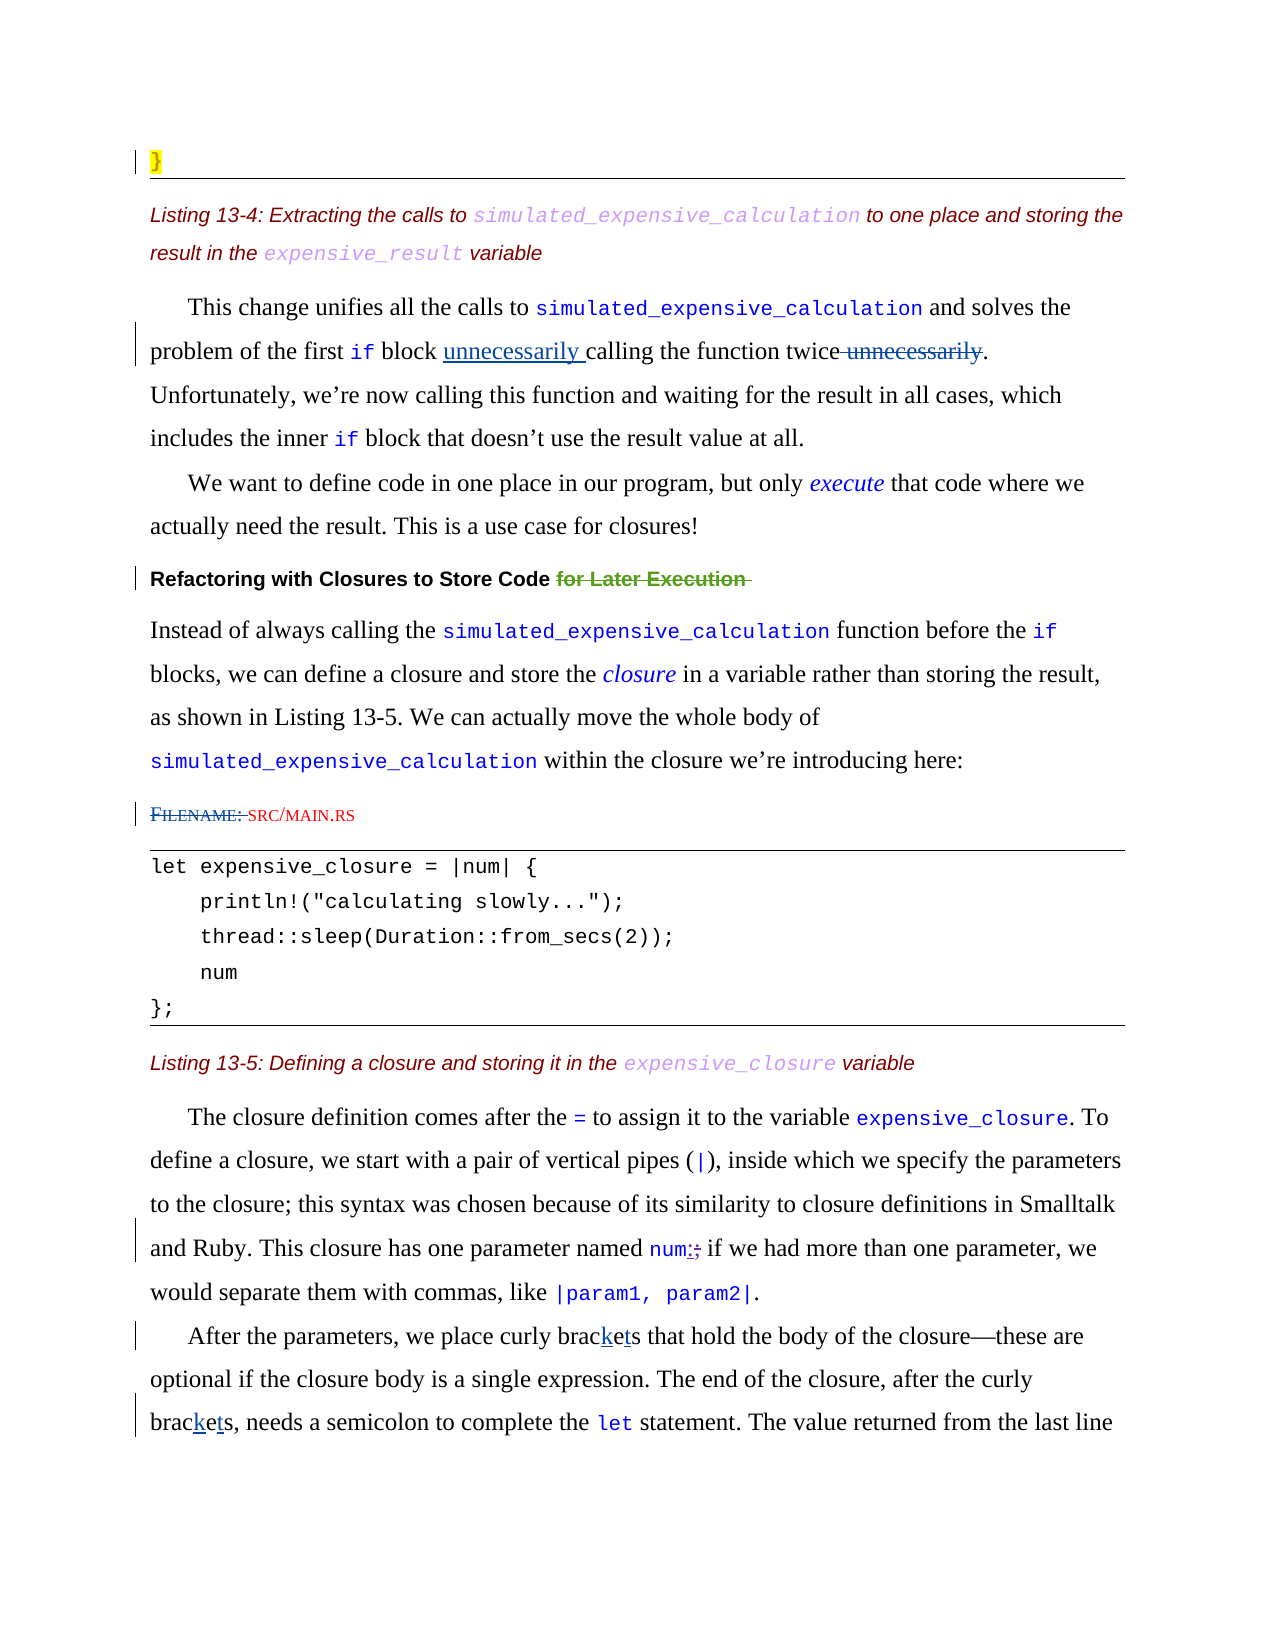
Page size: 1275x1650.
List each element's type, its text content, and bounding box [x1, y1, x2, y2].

text println!("calculating slowly..."); [150, 891, 1125, 915]
text src/main.rs [150, 802, 1125, 826]
text } [150, 150, 1125, 178]
text This change unifies all the calls to simulated_expensive_calculation and solves the problem of the first if block calling the function twice. Unfortunately, we’re now calling this function and waiting for the result in all cases, which includes the inner if block that doesn’t use the result value at all. [150, 292, 1125, 453]
list Listing 13-4: Extracting the calls to simulated_expensive_calculation to one place and storing the result in the expensive_result variable [150, 203, 1125, 267]
text let expensive_closure = |num| { [150, 851, 1125, 879]
text Refactoring with Closures to Store Code [150, 566, 1125, 590]
text We want to define code in one place in our program, but only execute that code where we actually need the result. This is a use case for closures! [150, 468, 1125, 539]
text }; [150, 997, 1125, 1025]
text thread::sleep(Duration::from_secs(2)); [150, 926, 1125, 950]
text The closure definition comes after the = to assign it to the variable expensive_closure. To define a closure, we start with a pair of vertical pipes (|), inside which we specify the parameters to the closure; this syntax was chosen because of its similarity to closure definitions in Smalltalk and Ruby. This closure has one parameter named num if we had more than one parameter, we would separate them with commas, like |param1, param2|. [150, 1102, 1125, 1306]
text Instead of always calling the simulated_expensive_calculation function before the if blocks, we can define a closure and store the closure in a variable rather than storing the result, as shown in Listing 13-5. We can actually move the whole body of simulated_expensive_calculation within the closure we’re introducing here: [150, 615, 1125, 774]
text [150, 1321, 1125, 1437]
text num [150, 962, 1125, 986]
list Listing 13-5: Defining a closure and storing it in the expensive_closure variable [150, 1050, 1125, 1076]
